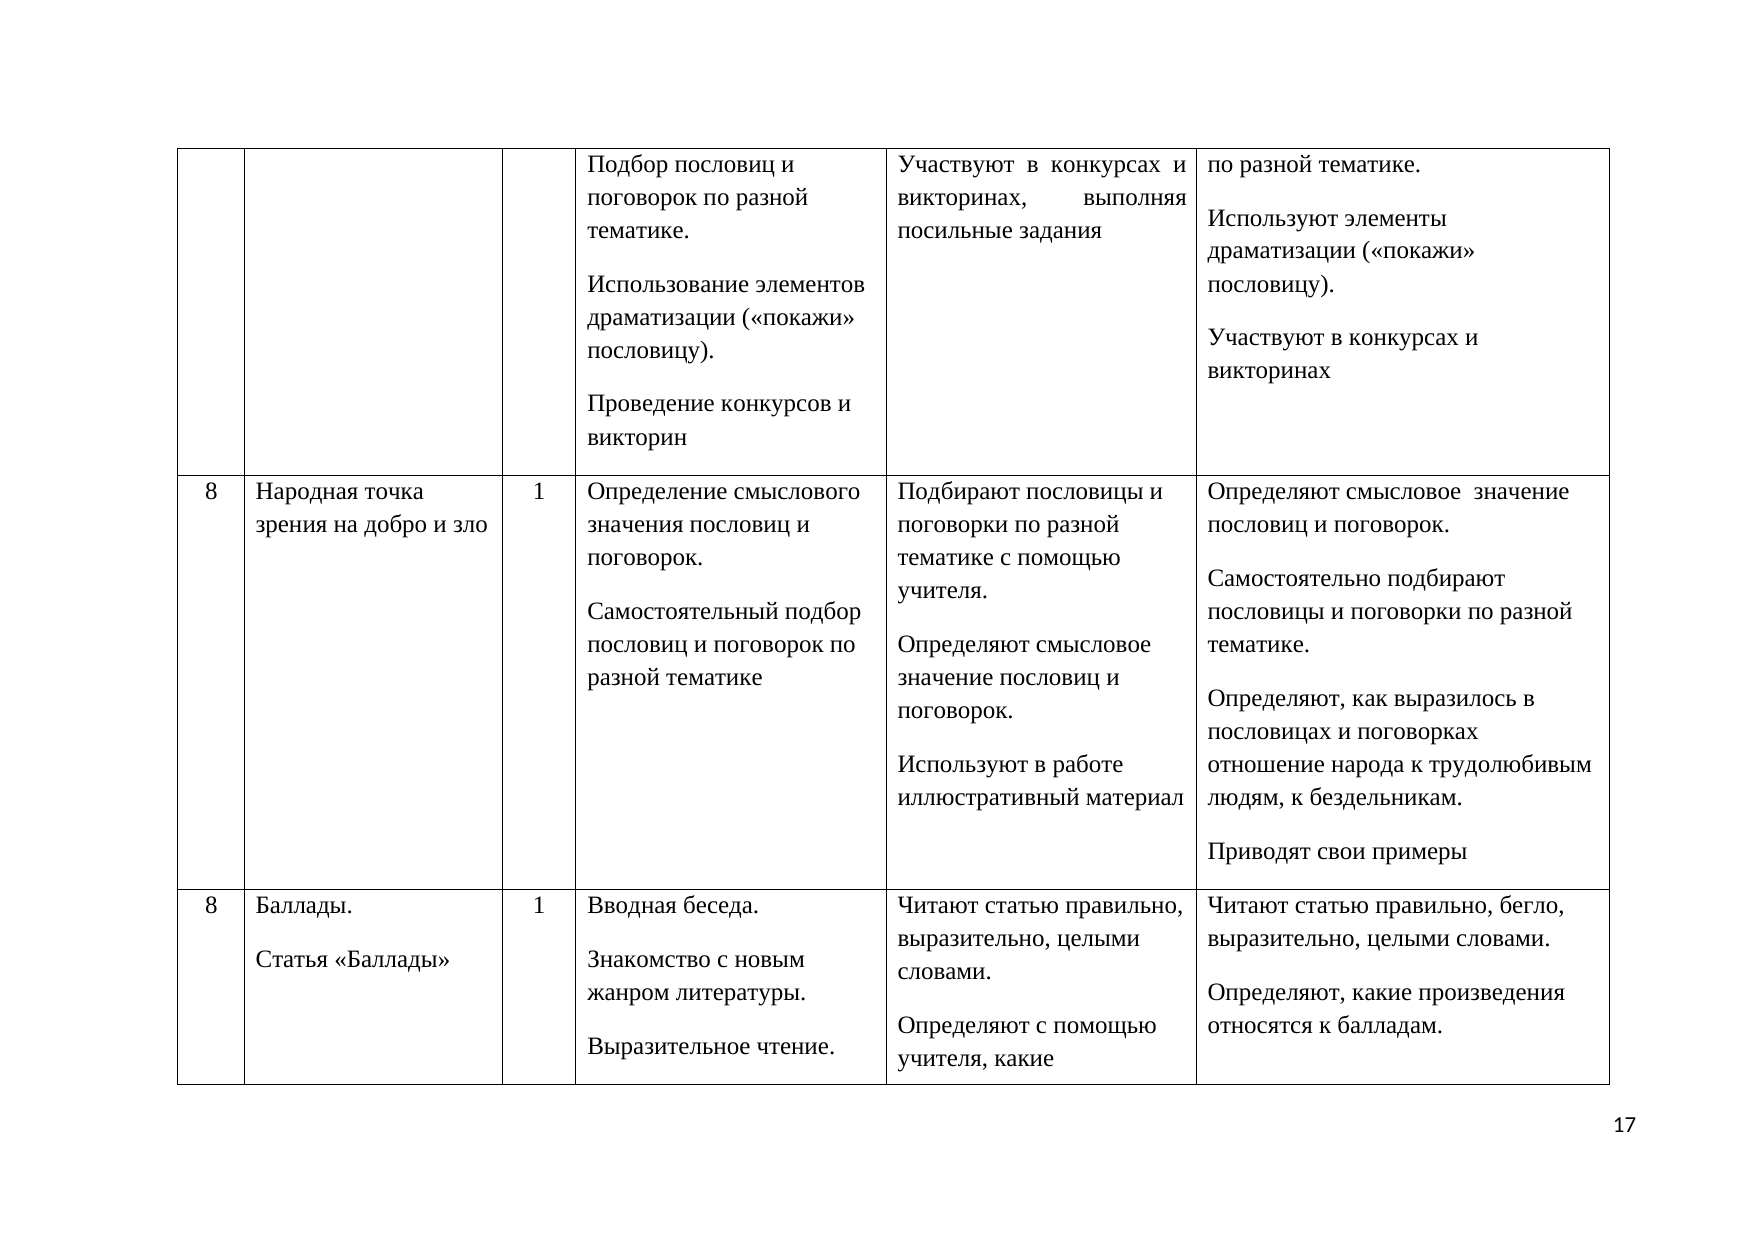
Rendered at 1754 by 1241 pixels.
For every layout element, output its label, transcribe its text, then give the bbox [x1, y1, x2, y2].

table_cell Определение смыслового значения пословиц и поговорок. Самостоятельный подбор пословиц и поговорок по разной тематике [576, 476, 886, 889]
table_cell 8 [178, 890, 244, 1084]
table_cell 7 [178, 149, 244, 475]
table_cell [887, 149, 1196, 475]
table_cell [245, 890, 502, 1084]
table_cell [887, 890, 1196, 1084]
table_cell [576, 890, 886, 1084]
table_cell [245, 149, 502, 475]
table_cell 1 [503, 476, 575, 889]
table_cell 8 [178, 476, 244, 889]
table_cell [576, 149, 886, 475]
table_cell Народная точка зрения на добро и зло [245, 476, 502, 889]
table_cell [1197, 890, 1609, 1084]
table_cell 1 [503, 890, 575, 1084]
table_cell Подбирают пословицы и поговорки по разной тематике с помощью учителя. Определяют смысловое значение пословиц и поговорок. Используют в работе иллюстративный материал [887, 476, 1196, 889]
table_cell 1 [503, 149, 575, 475]
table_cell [1197, 149, 1609, 475]
table_cell Определяют смысловое значение пословиц и поговорок. Самостоятельно подбирают пословицы и поговорки по разной тематике. Определяют, как выразилось в пословицах и поговорках отношение народа к трудолюбивым людям, к бездельникам. Приводят свои примеры [1197, 476, 1609, 889]
